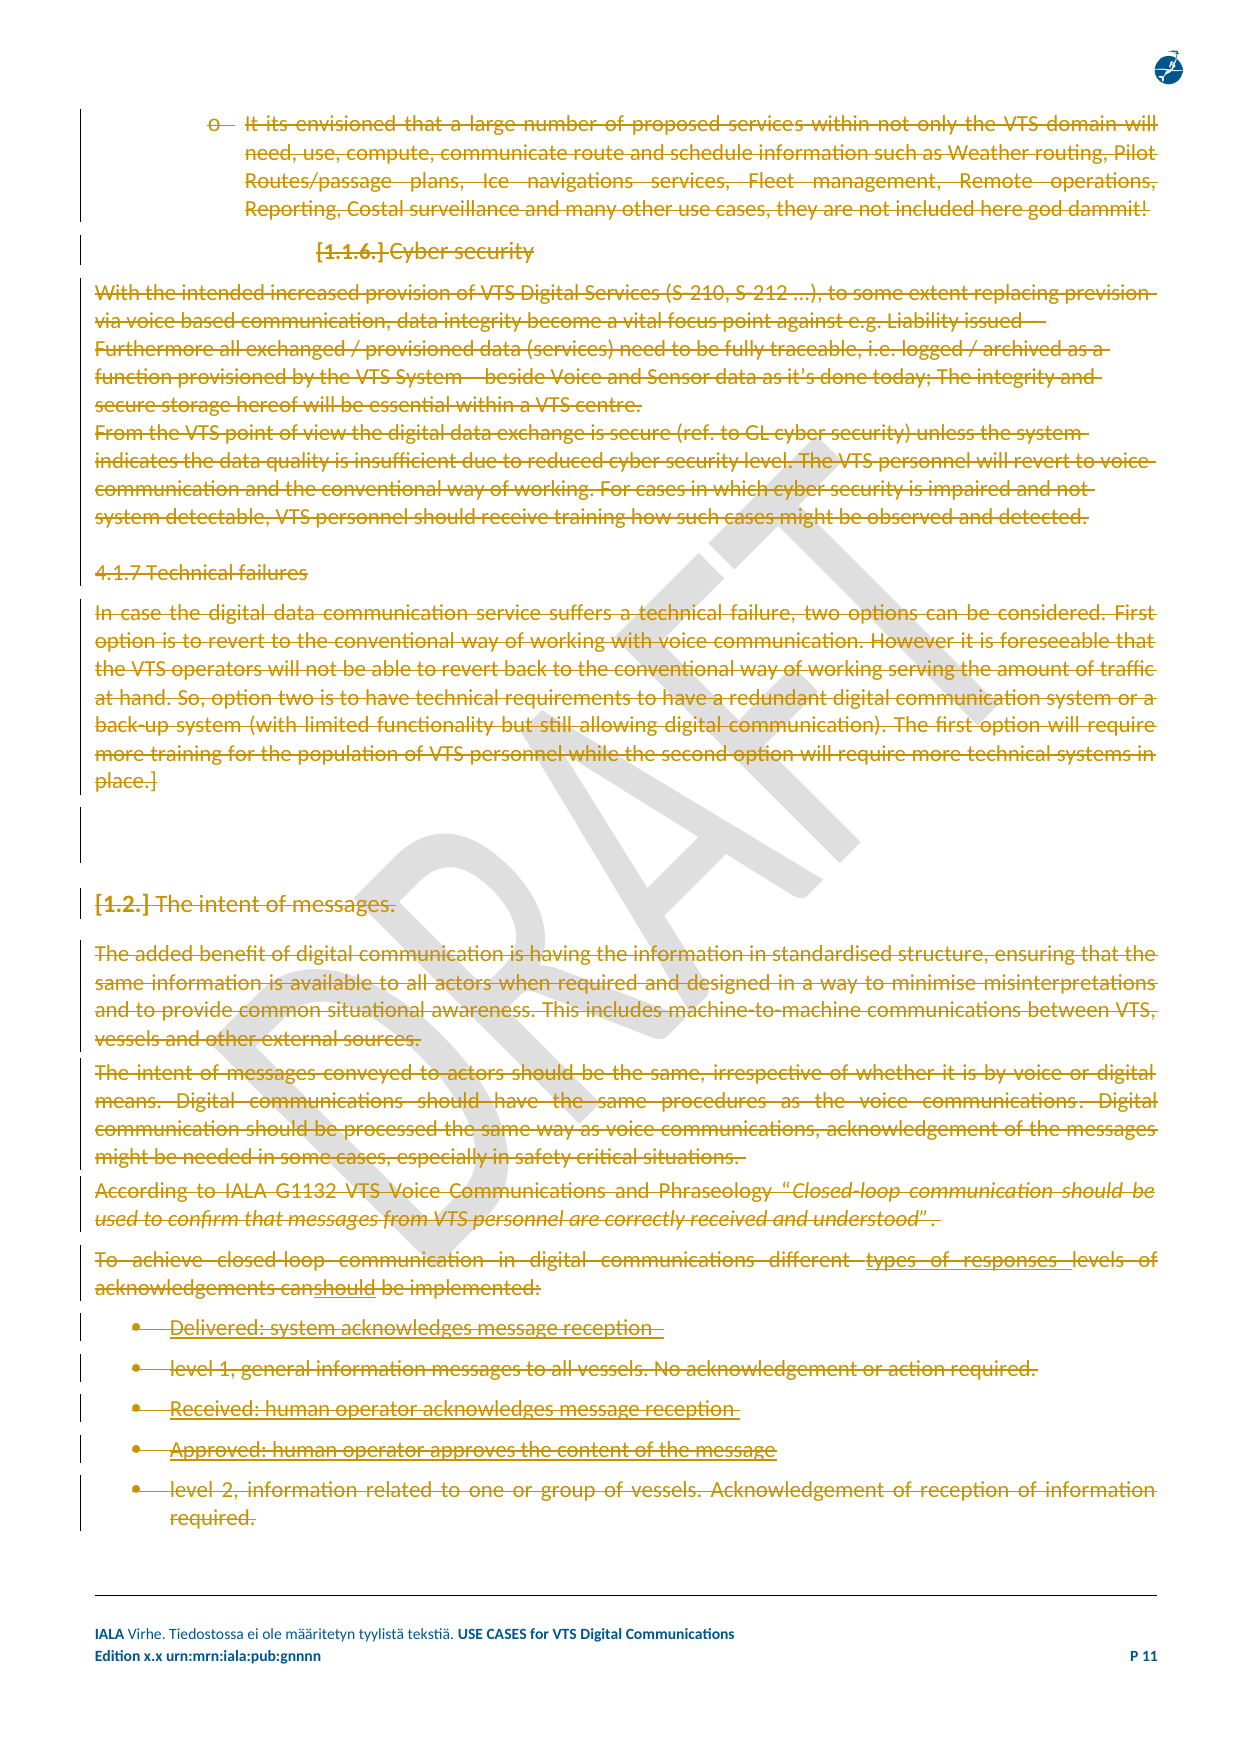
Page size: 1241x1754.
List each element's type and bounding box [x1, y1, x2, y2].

picture [1123, 0, 1241, 119]
